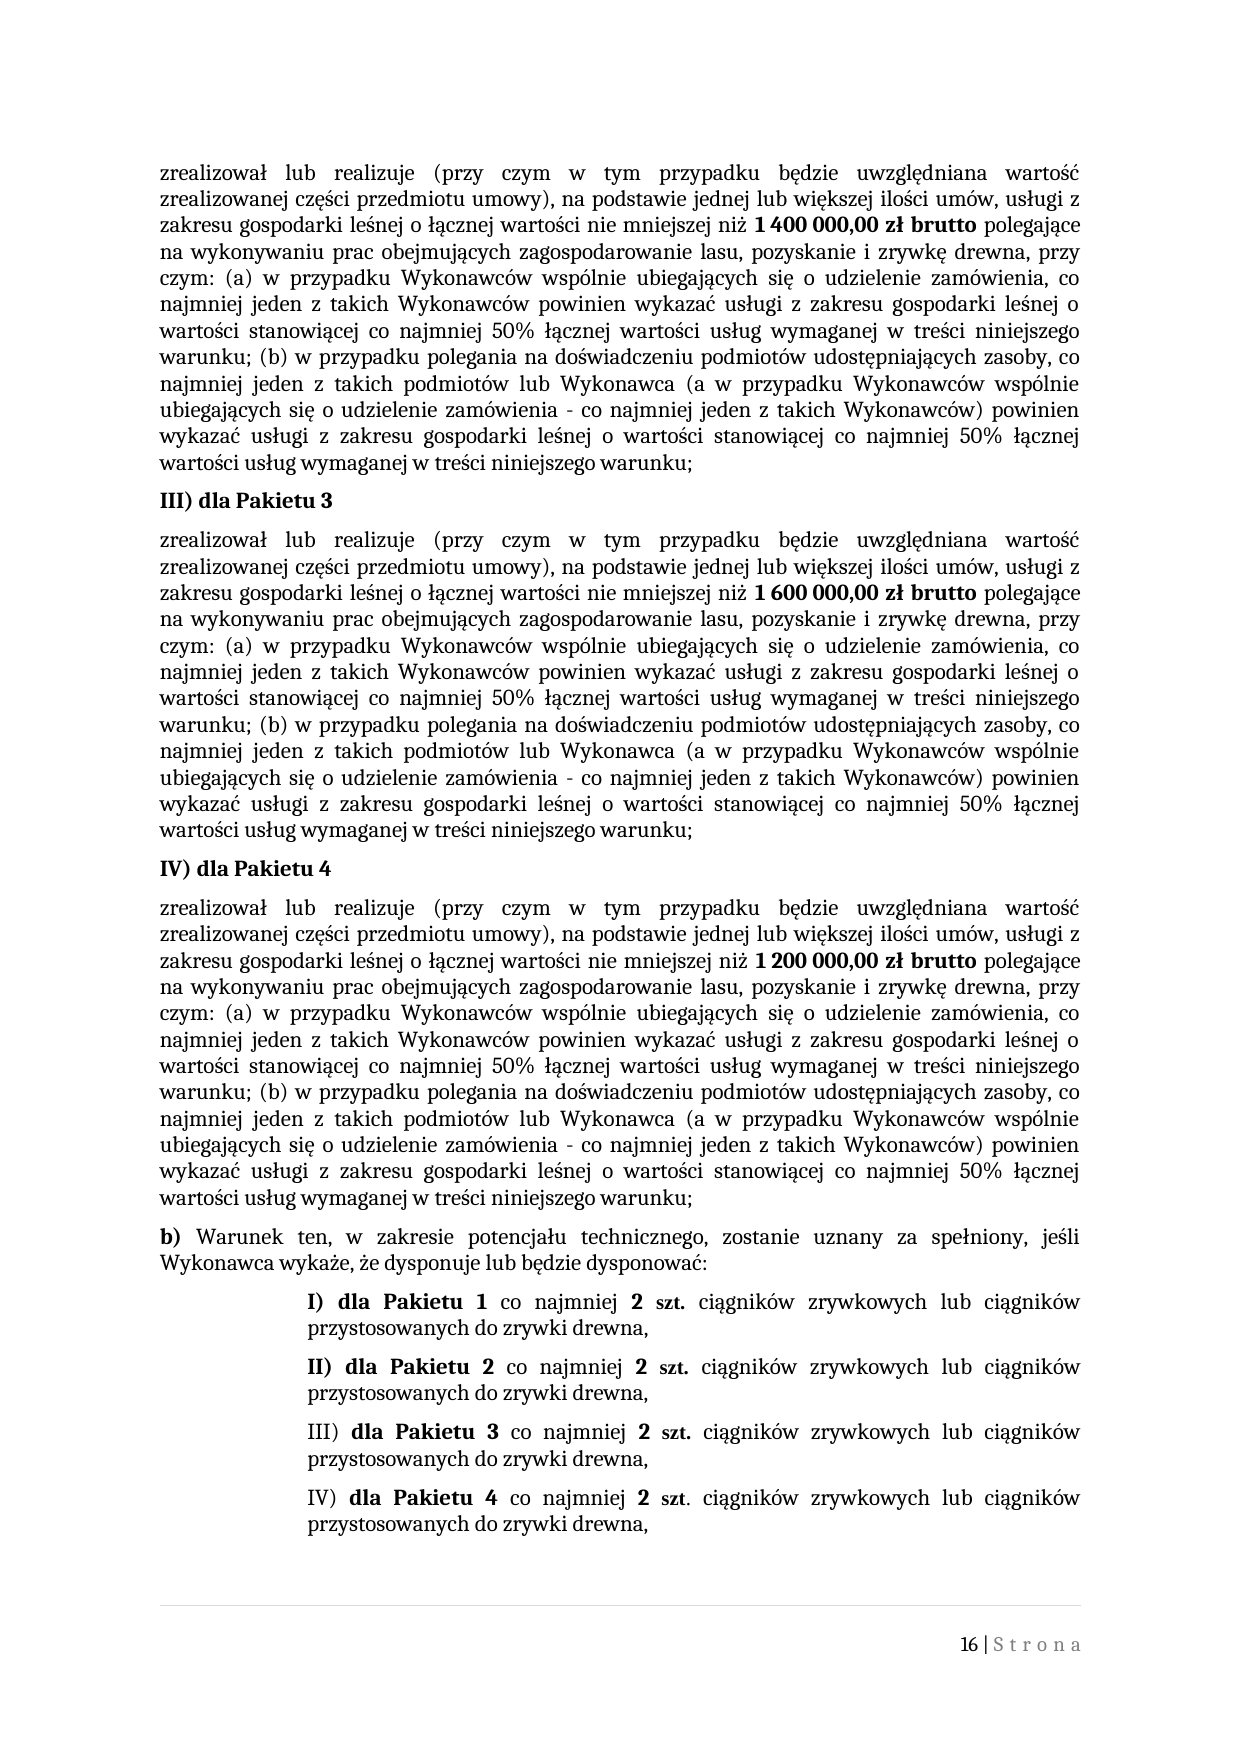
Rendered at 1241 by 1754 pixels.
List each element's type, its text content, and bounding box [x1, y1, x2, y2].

text II) dla Pakietu 2 co najmniej 2 szt. ciągników zrywkowych lub ciągników przystosowanych do zrywki drewna, [307, 1354, 1081, 1407]
text III) dla Pakietu 3 co najmniej 2 szt. ciągników zrywkowych lub ciągników przystosowanych do zrywki drewna, [307, 1419, 1081, 1472]
text zrealizował lub realizuje (przy czym w tym przypadku będzie uwzględniana wartość zrealizowanej części przedmiotu umowy), na podstawie jednej lub większej ilości umów, usługi z zakresu gospodarki leśnej o łącznej wartości nie mniejszej niż 1 400 000,00 zł brutto polegające na wykonywaniu prac obejmujących zagospodarowanie lasu, pozyskanie i zrywkę drewna, przy czym: (a) w przypadku Wykonawców wspólnie ubiegających się o udzielenie zamówienia, co najmniej jeden z takich Wykonawców powinien wykazać usługi z zakresu gospodarki leśnej o wartości stanowiącej co najmniej 50% łącznej wartości usług wymaganej w treści niniejszego warunku; (b) w przypadku polegania na doświadczeniu podmiotów udostępniających zasoby, co najmniej jeden z takich podmiotów lub Wykonawca (a w przypadku Wykonawców wspólnie ubiegających się o udzielenie zamówienia - co najmniej jeden z takich Wykonawców) powinien wykazać usługi z zakresu gospodarki leśnej o wartości stanowiącej co najmniej 50% łącznej wartości usług wymaganej w treści niniejszego warunku; [159, 159, 1081, 476]
text IV) dla Pakietu 4 co najmniej 2 szt. ciągników zrywkowych lub ciągników przystosowanych do zrywki drewna, [307, 1484, 1081, 1537]
text b) Warunek ten, w zakresie potencjału technicznego, zostanie uznany za spełniony, jeśli Wykonawca wykaże, że dysponuje lub będzie dysponować: [159, 1223, 1081, 1276]
text zrealizował lub realizuje (przy czym w tym przypadku będzie uwzględniana wartość zrealizowanej części przedmiotu umowy), na podstawie jednej lub większej ilości umów, usługi z zakresu gospodarki leśnej o łącznej wartości nie mniejszej niż 1 600 000,00 zł brutto polegające na wykonywaniu prac obejmujących zagospodarowanie lasu, pozyskanie i zrywkę drewna, przy czym: (a) w przypadku Wykonawców wspólnie ubiegających się o udzielenie zamówienia, co najmniej jeden z takich Wykonawców powinien wykazać usługi z zakresu gospodarki leśnej o wartości stanowiącej co najmniej 50% łącznej wartości usług wymaganej w treści niniejszego warunku; (b) w przypadku polegania na doświadczeniu podmiotów udostępniających zasoby, co najmniej jeden z takich podmiotów lub Wykonawca (a w przypadku Wykonawców wspólnie ubiegających się o udzielenie zamówienia - co najmniej jeden z takich Wykonawców) powinien wykazać usługi z zakresu gospodarki leśnej o wartości stanowiącej co najmniej 50% łącznej wartości usług wymaganej w treści niniejszego warunku; [159, 527, 1081, 843]
text IV) dla Pakietu 4 [159, 856, 1081, 882]
text I) dla Pakietu 1 co najmniej 2 szt. ciągników zrywkowych lub ciągników przystosowanych do zrywki drewna, [307, 1289, 1081, 1341]
text III) dla Pakietu 3 [159, 488, 1081, 514]
text zrealizował lub realizuje (przy czym w tym przypadku będzie uwzględniana wartość zrealizowanej części przedmiotu umowy), na podstawie jednej lub większej ilości umów, usługi z zakresu gospodarki leśnej o łącznej wartości nie mniejszej niż 1 200 000,00 zł brutto polegające na wykonywaniu prac obejmujących zagospodarowanie lasu, pozyskanie i zrywkę drewna, przy czym: (a) w przypadku Wykonawców wspólnie ubiegających się o udzielenie zamówienia, co najmniej jeden z takich Wykonawców powinien wykazać usługi z zakresu gospodarki leśnej o wartości stanowiącej co najmniej 50% łącznej wartości usług wymaganej w treści niniejszego warunku; (b) w przypadku polegania na doświadczeniu podmiotów udostępniających zasoby, co najmniej jeden z takich podmiotów lub Wykonawca (a w przypadku Wykonawców wspólnie ubiegających się o udzielenie zamówienia - co najmniej jeden z takich Wykonawców) powinien wykazać usługi z zakresu gospodarki leśnej o wartości stanowiącej co najmniej 50% łącznej wartości usług wymaganej w treści niniejszego warunku; [159, 895, 1081, 1211]
